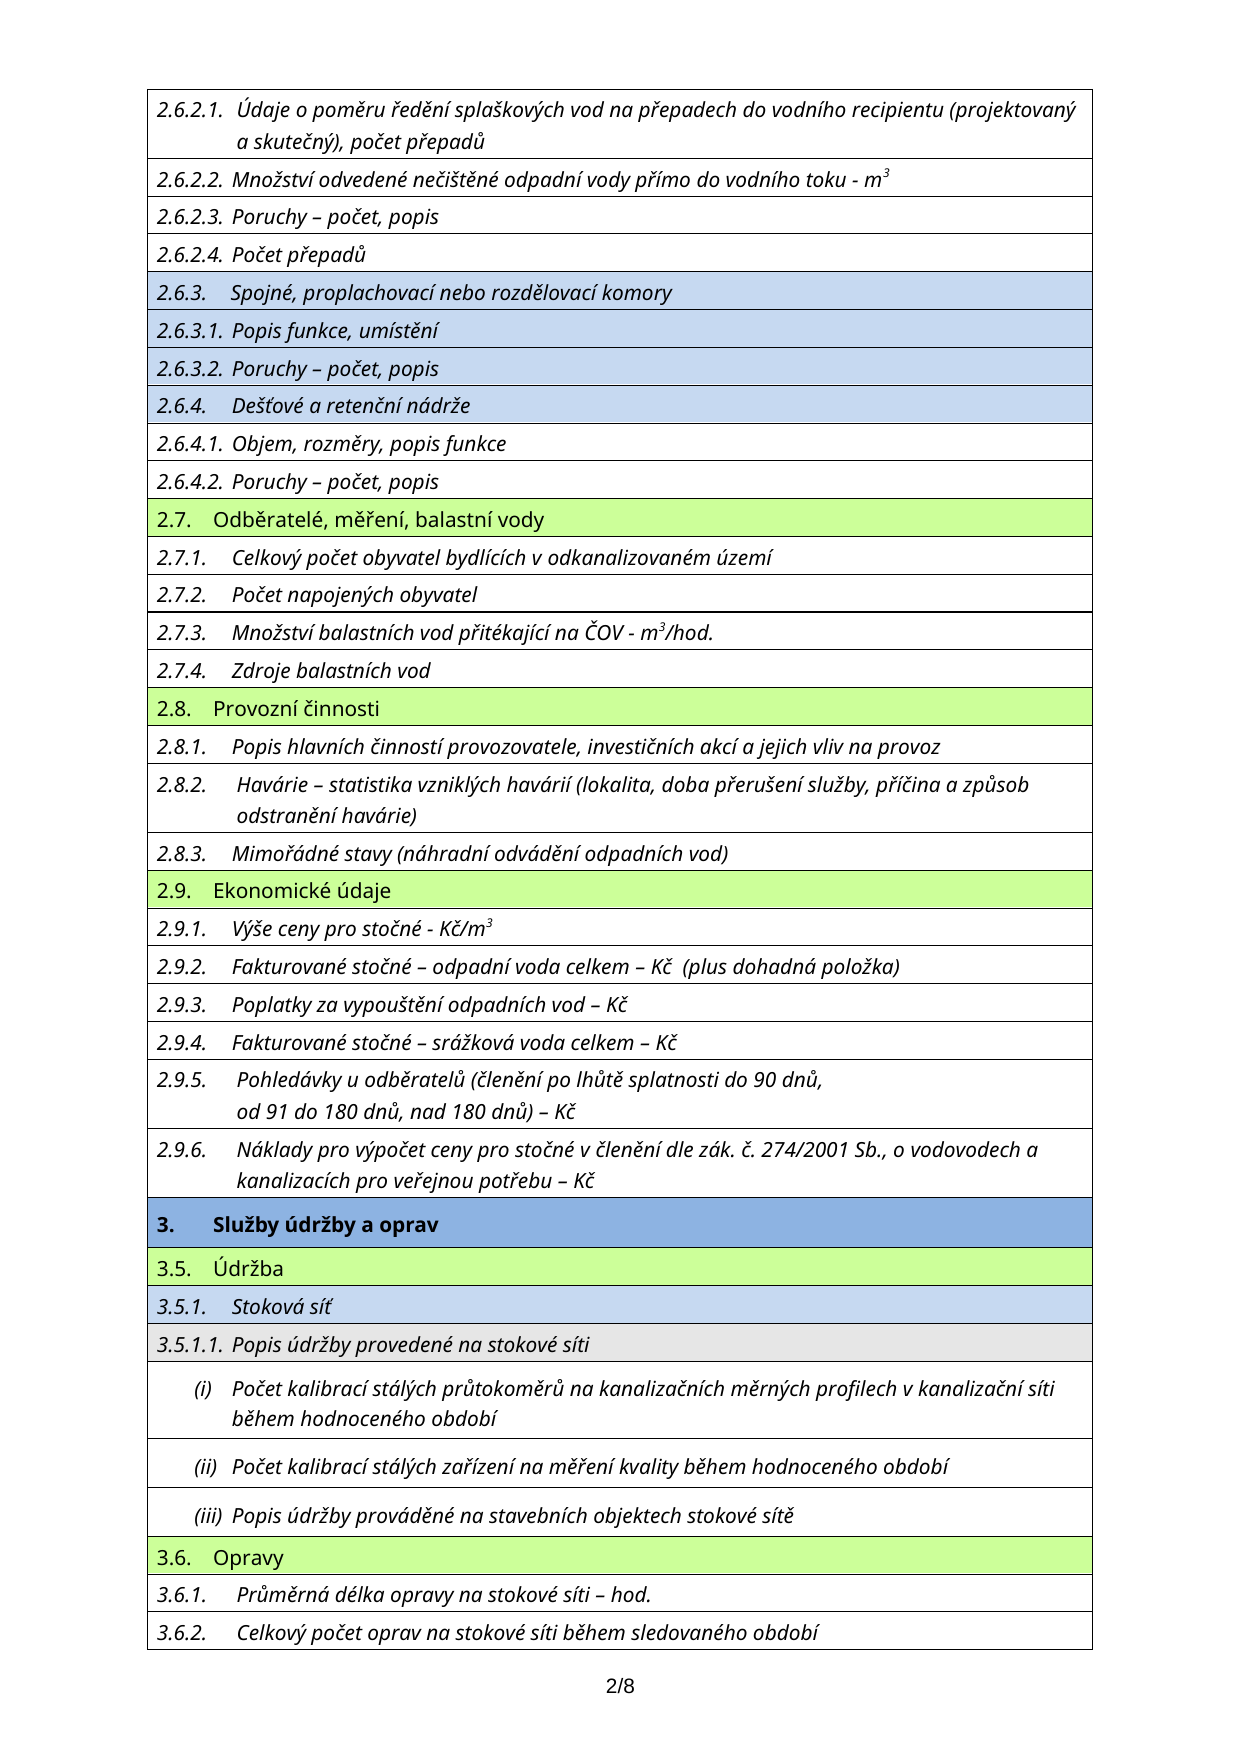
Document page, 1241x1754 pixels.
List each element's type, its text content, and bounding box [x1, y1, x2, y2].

table_cell Údržba [148, 1248, 1092, 1285]
table_cell Objem, rozměry, popis funkce [148, 424, 1092, 460]
table_cell Počet kalibrací stálých zařízení na měření kvality během hodnoceného období [148, 1439, 1092, 1487]
table_cell Poruchy – počet, popis [148, 348, 1092, 384]
table_cell Množství balastních vod přitékající na ČOV - m3/hod. [148, 613, 1092, 649]
table_cell Počet kalibrací stálých průtokoměrů na kanalizačních měrných profilech v kanalizační síti během hodnoceného období [148, 1362, 1092, 1438]
table_cell Náklady pro výpočet ceny pro stočné v členění dle zák. č. 274/2001 Sb., o vodovodech a kanalizacích pro veřejnou potřebu – Kč [148, 1129, 1092, 1197]
table_cell Průměrná délka opravy na stokové síti – hod. [148, 1575, 1092, 1611]
table_cell Poplatky za vypouštění odpadních vod – Kč [148, 984, 1092, 1021]
table_cell Výše ceny pro stočné - Kč/m3 [148, 909, 1092, 945]
table_cell Opravy [148, 1537, 1092, 1573]
table_cell Odběratelé, měření, balastní vody [148, 499, 1092, 536]
table_cell Celkový počet oprav na stokové síti během sledovaného období [148, 1612, 1092, 1649]
table_cell Provozní činnosti [148, 688, 1092, 725]
table_cell Fakturované stočné – odpadní voda celkem – Kč (plus dohadná položka) [148, 946, 1092, 983]
table_cell Popis hlavních činností provozovatele, investičních akcí a jejich vliv na provoz [148, 726, 1092, 763]
table_cell Pohledávky u odběratelů (členění po lhůtě splatnosti do 90 dnů, od 91 do 180 dnů, nad 180 dnů) – Kč [148, 1060, 1092, 1128]
table_cell Poruchy – počet, popis [148, 197, 1092, 233]
table_cell Popis údržby provedené na stokové síti [148, 1324, 1092, 1361]
table_cell Počet napojených obyvatel [148, 575, 1092, 611]
table_cell Poruchy – počet, popis [148, 461, 1092, 498]
table_cell Spojné, proplachovací nebo rozdělovací komory [148, 272, 1092, 309]
table_cell Fakturované stočné – srážková voda celkem – Kč [148, 1022, 1092, 1059]
table_cell Havárie – statistika vzniklých havárií (lokalita, doba přerušení služby, příčina a způsob odstranění havárie) [148, 764, 1092, 832]
table_cell Množství odvedené nečištěné odpadní vody přímo do vodního toku - m3 [148, 159, 1092, 196]
table_cell Ekonomické údaje [148, 871, 1092, 907]
table_cell Zdroje balastních vod [148, 650, 1092, 687]
table_cell Počet přepadů [148, 234, 1092, 271]
table_cell Popis funkce, umístění [148, 310, 1092, 347]
table_cell Údaje o poměru ředění splaškových vod na přepadech do vodního recipientu (projektovaný a skutečný), počet přepadů [148, 90, 1092, 158]
table_cell Stoková síť [148, 1286, 1092, 1323]
table_cell Mimořádné stavy (náhradní odvádění odpadních vod) [148, 833, 1092, 869]
table_cell Dešťové a retenční nádrže [148, 386, 1092, 422]
table_cell Celkový počet obyvatel bydlících v odkanalizovaném území [148, 537, 1092, 574]
table_cell Služby údržby a oprav [148, 1198, 1092, 1247]
table_cell Popis údržby prováděné na stavebních objektech stokové sítě [148, 1488, 1092, 1536]
